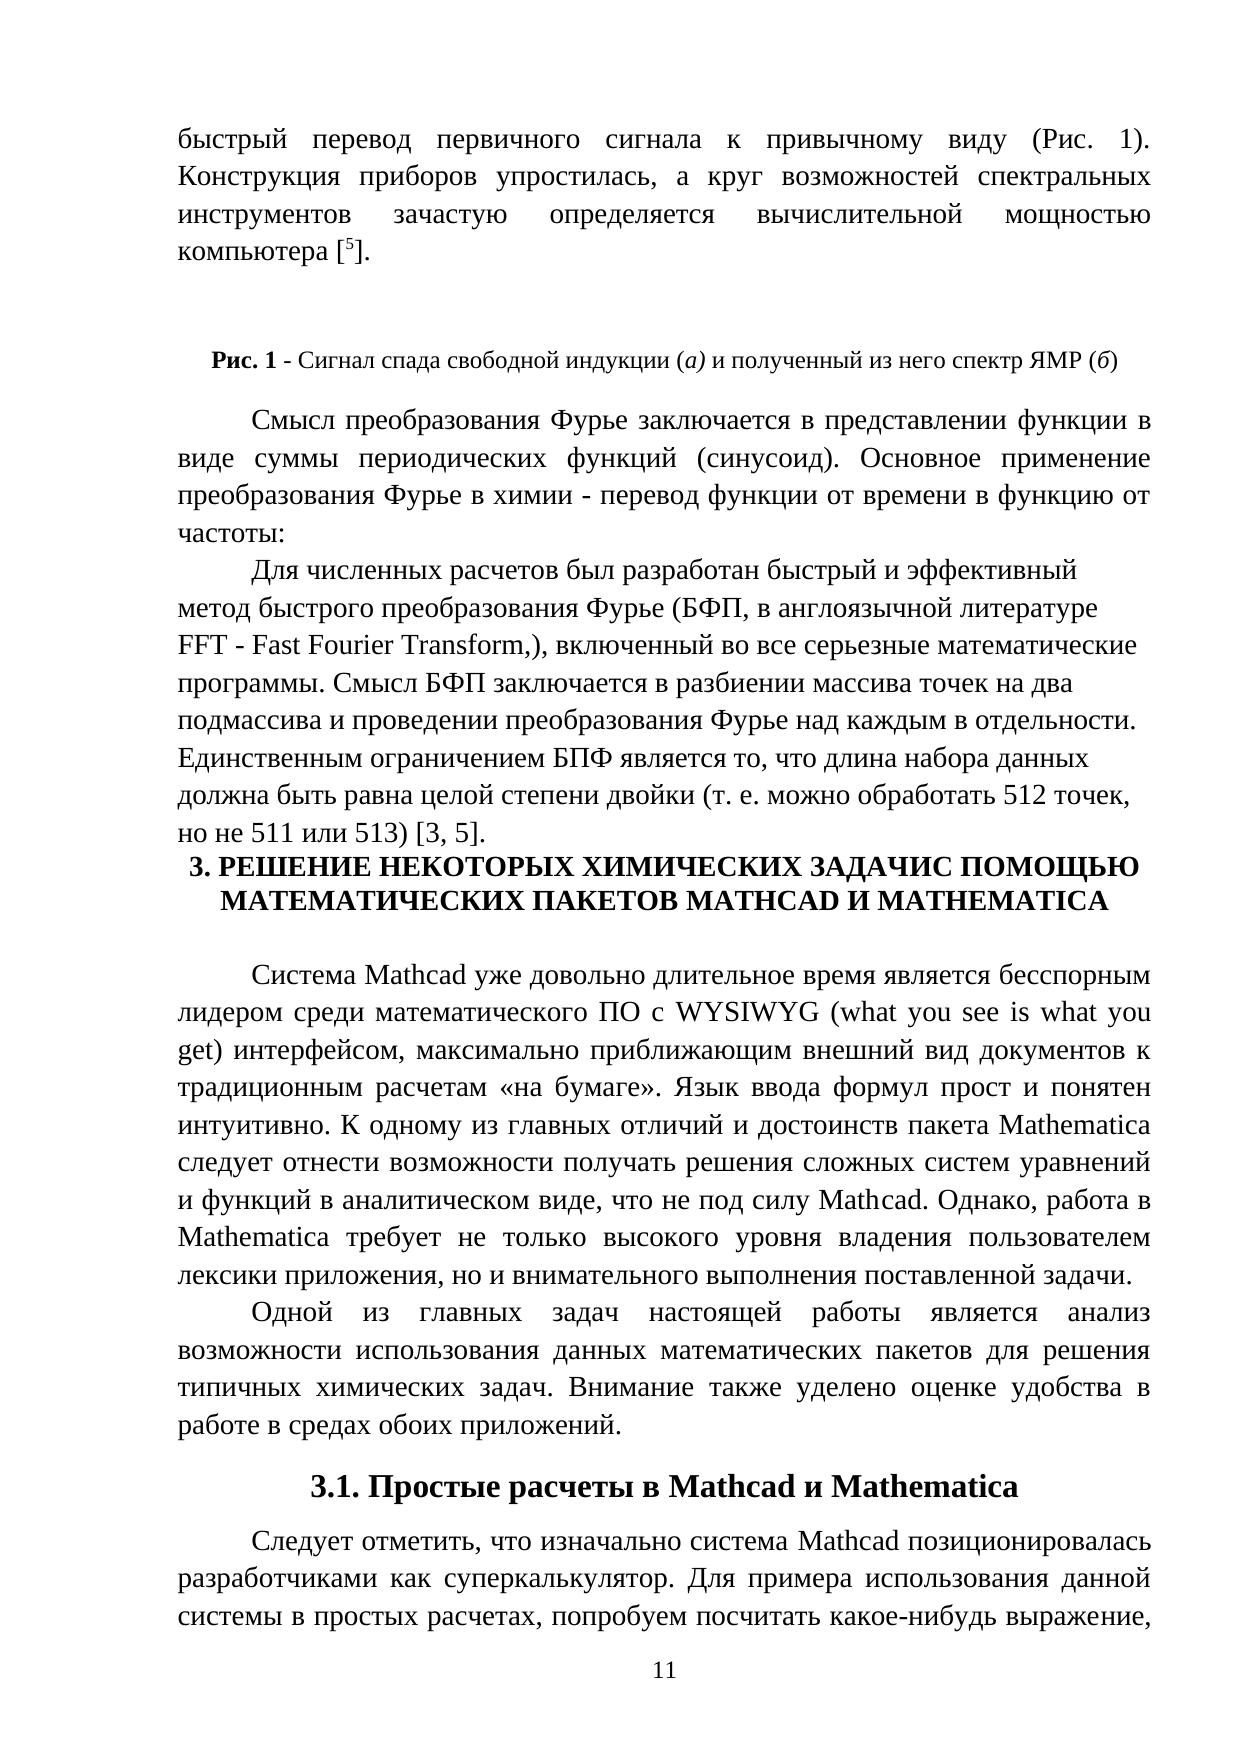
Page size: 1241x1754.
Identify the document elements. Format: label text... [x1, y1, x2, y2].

text Смысл преобразования Фурье заключается в представлении функции в виде суммы периодических функций (синусоид). Основное применение преобразования Фурье в химии - перевод функции от времени в функцию от частоты: [177, 399, 1152, 549]
text 3.1. Простые расчеты в Mathcad и Mathematica [177, 1467, 1152, 1505]
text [177, 118, 1152, 268]
text Одной из главных задач настоящей работы является анализ возможности использования данных математических пакетов для решения типичных химических задач. Внимание также уделено оценке удобства в работе в средах обоих приложений. [177, 1292, 1152, 1442]
text Рис. 1 - Сигнал спада свободной индукции (а) и полученный из него спектр ЯМР (б) [177, 345, 1152, 374]
text Система Mathcad уже довольно длительное время является бесспорным лидером среди математического ПО с WYSIWYG (what you see is what you get) интерфейсом, максимально приближающим внешний вид документов к традиционным расчетам «на бумаге». Язык ввода формул прост и понятен интуитивно. К одному из главных отличий и достоинств пакета Mathematica следует отнести возможности получать решения сложных систем уравнений и функций в аналитическом виде, что не под силу Mathcad. Однако, работа в Mathematica требует не только высокого уровня владения пользователем лексики приложения, но и внимательного выполнения поставленной задачи. [177, 954, 1152, 1292]
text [177, 1520, 1152, 1633]
text Для численных расчетов был разработан быстрый и эффективный метод быстрого преобразования Фурье (БФП, в англоязычной литературе FFT - Fast Fourier Transform,), включенный во все серьезные математические программы. Смысл БФП заключается в разбиении массива точек на два подмассива и проведении преобразования Фурье над каждым в отдельности. Единственным ограничением БПФ является то, что длина набора данных должна быть равна целой степени двойки (т. е. можно обработать 512 точек, но не 511 или 513) [3, 5]. [177, 549, 1152, 849]
text 3. РЕШЕНИЕ НЕКОТОРЫХ ХИМИЧЕСКИХ ЗАДАЧИС ПОМОЩЬЮ МАТЕМАТИЧЕСКИХ ПАКЕТОВ MATHCAD И MATHEMATICA [177, 849, 1152, 917]
